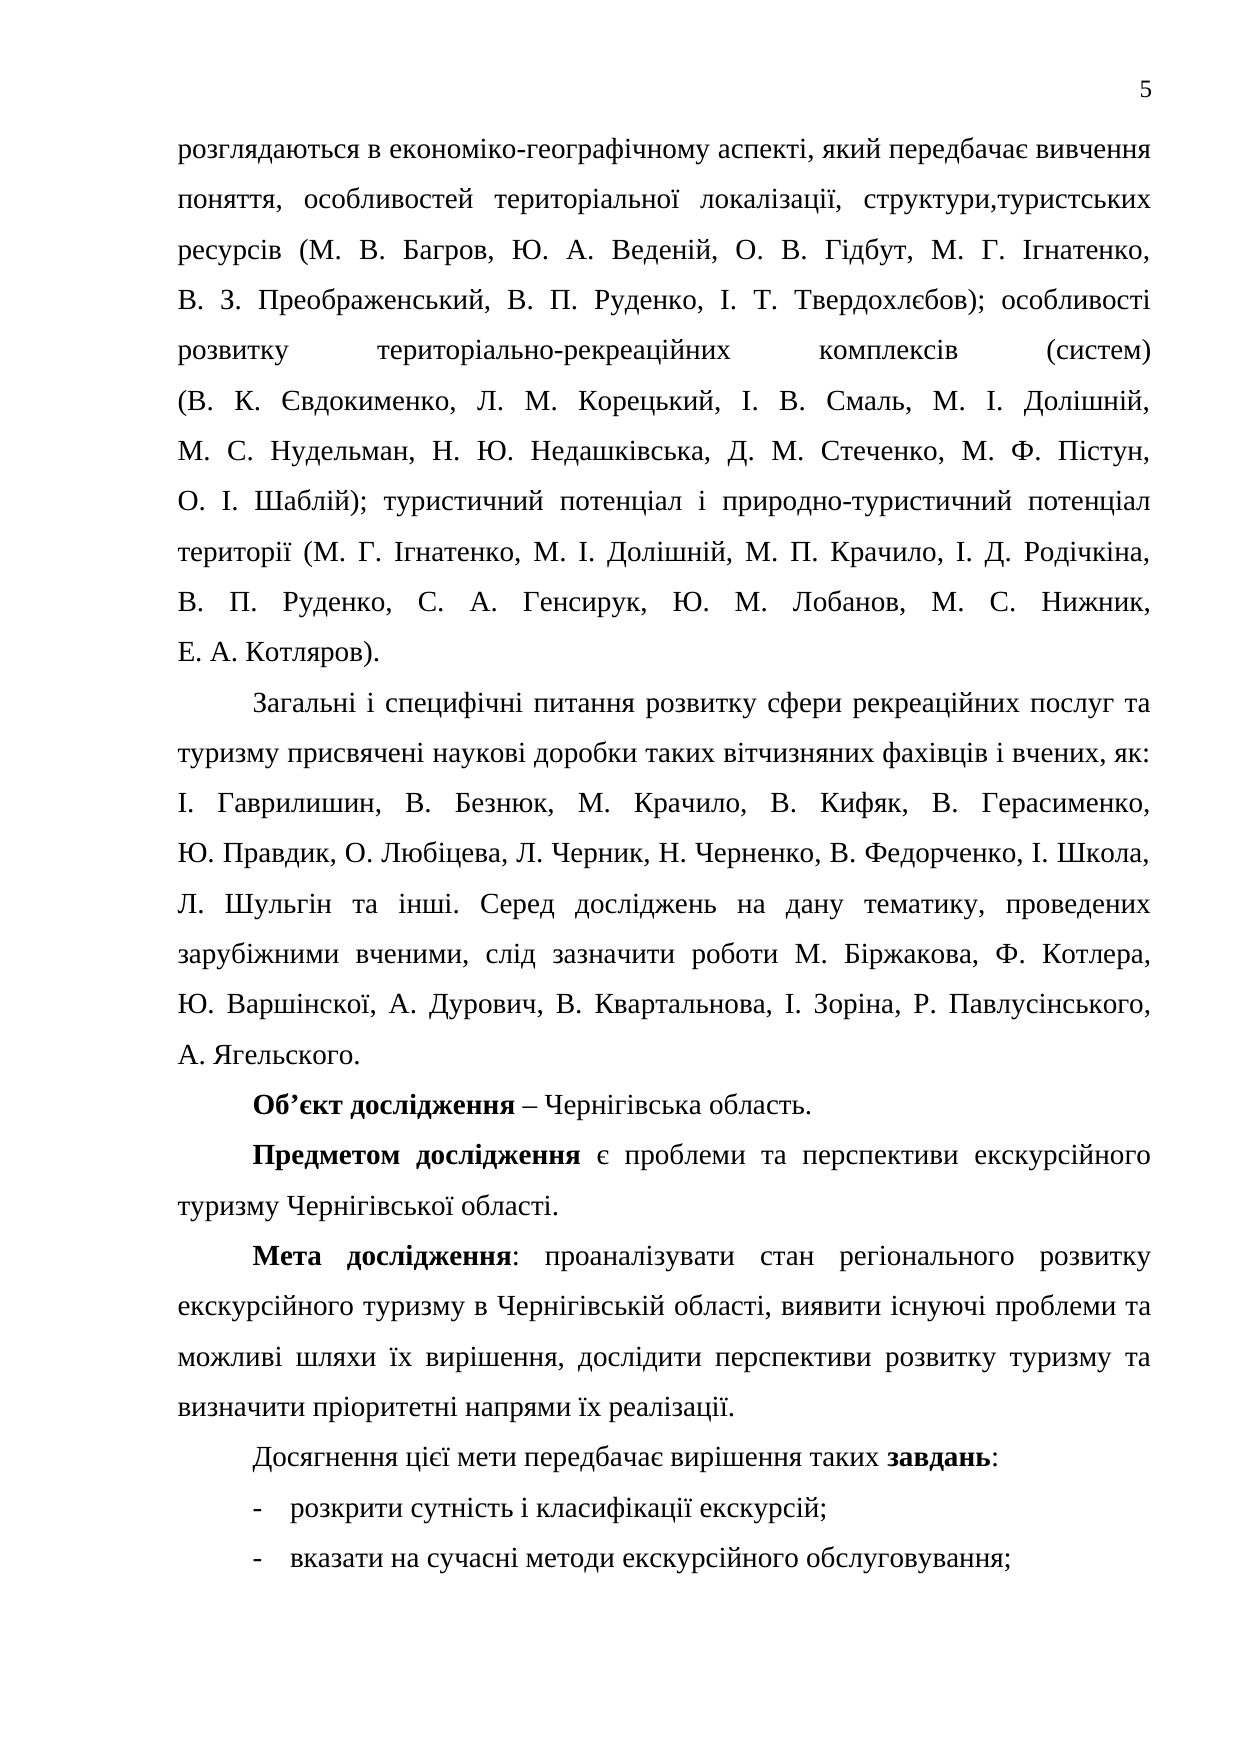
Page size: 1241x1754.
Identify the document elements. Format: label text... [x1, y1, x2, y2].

text Об’єкт дослідження – Чернігівська область. [177, 1087, 1152, 1121]
text Загальні і специфічні питання розвитку сфери рекреаційних послуг та туризму присвячені наукові доробки таких вітчизняних фахівців і вчених, як: І. Гаврилишин, В. Безнюк, М. Крачило, В. Кифяк, В. Герасименко, Ю. Правдик, О. Любіцева, Л. Черник, Н. Черненко, В. Федорченко, І. Школа, Л. Шульгін та інші. Серед досліджень на дану тематику, проведених зарубіжними вченими, слід зазначити роботи М. Біржакова, Ф. Котлера, Ю. Варшінскої, А. Дурович, В. Квартальнова, І. Зоріна, Р. Павлусінського, А. Ягельского. [177, 685, 1152, 1070]
text Досягнення цієї мети передбачає вирішення таких завдань: [177, 1439, 1152, 1473]
list вказати на сучасні методи екскурсійного обслуговування; [252, 1540, 1152, 1573]
text Предметом дослідження є проблеми та перспективи екскурсійного туризму Чернігівської області. [177, 1137, 1152, 1221]
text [177, 131, 1152, 668]
list розкрити сутність і класифікації екскурсій; [252, 1490, 1152, 1523]
text Мета дослідження: проаналізувати стан регіонального розвитку екскурсійного туризму в Чернігівській області, виявити існуючі проблеми та можливі шляхи їх вирішення, дослідити перспективи розвитку туризму та визначити пріоритетні напрями їх реалізації. [177, 1238, 1152, 1423]
